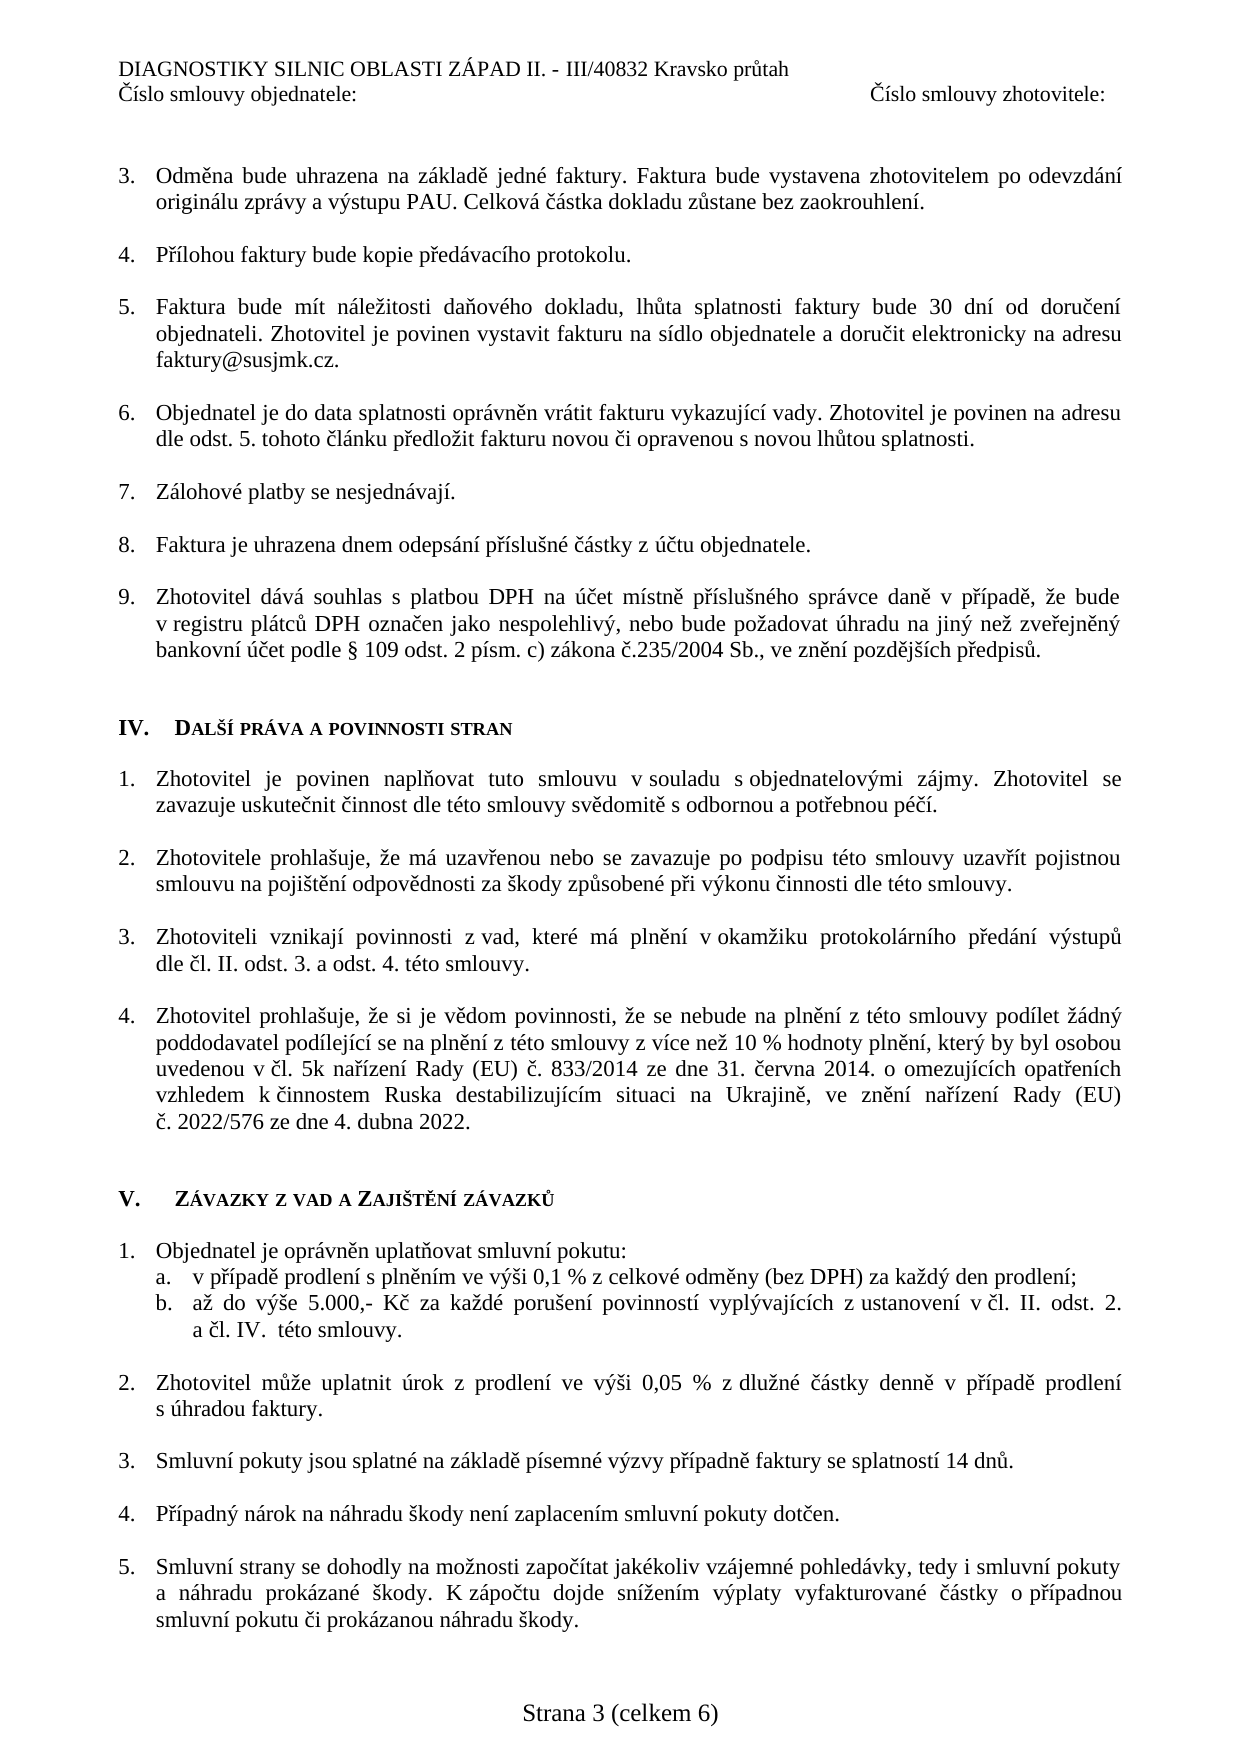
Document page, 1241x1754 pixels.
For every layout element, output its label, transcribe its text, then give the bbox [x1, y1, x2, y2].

list Zhotovitel je povinen naplňovat tuto smlouvu v souladu s objednatelovými zájmy. Zhotovitel se zavazuje uskutečnit činnost dle této smlouvy svědomitě s odbornou a potřebnou péčí. [118, 765, 1122, 818]
list Další práva a povinnosti stran [118, 714, 1122, 740]
list až do výše 5.000,- Kč za každé porušení povinností vyplývajících z ustanovení v čl. II. odst. 2. a čl. IV. této smlouvy. [155, 1289, 1122, 1342]
list Zhotoviteli vznikají povinnosti z vad, které má plnění v okamžiku protokolárního předání výstupů dle čl. II. odst. 3. a odst. 4. této smlouvy. [118, 923, 1122, 976]
list Faktura bude mít náležitosti daňového dokladu, lhůta splatnosti faktury bude 30 dní od doručení objednateli. Zhotovitel je povinen vystavit fakturu na sídlo objednatele a doručit elektronicky na adresu faktury@susjmk.cz. [118, 293, 1122, 372]
list v případě prodlení s plněním ve výši 0,1 % z celkové odměny (bez DPH) za každý den prodlení; [155, 1263, 1122, 1289]
list Faktura je uhrazena dnem odepsání příslušné částky z účtu objednatele. [118, 531, 1122, 557]
list Přílohou faktury bude kopie předávacího protokolu. [118, 241, 1122, 267]
list Smluvní strany se dohodly na možnosti započítat jakékoliv vzájemné pohledávky, tedy i smluvní pokuty a náhradu prokázané škody. K zápočtu dojde snížením výplaty vyfakturované částky o případnou smluvní pokutu či prokázanou náhradu škody. [118, 1553, 1122, 1632]
list Smluvní pokuty jsou splatné na základě písemné výzvy případně faktury se splatností 14 dnů. [118, 1448, 1122, 1474]
list Objednatel je oprávněn uplatňovat smluvní pokutu: [118, 1237, 1122, 1263]
list Odměna bude uhrazena na základě jedné faktury. Faktura bude vystavena zhotovitelem po odevzdání originálu zprávy a výstupu PAU. Celková částka dokladu zůstane bez zaokrouhlení. [118, 162, 1122, 214]
list Zálohové platby se nesjednávají. [118, 478, 1122, 504]
list Zhotovitel dává souhlas s platbou DPH na účet místně příslušného správce daně v případě, že bude v registru plátců DPH označen jako nespolehlivý, nebo bude požadovat úhradu na jiný než zveřejněný bankovní účet podle § 109 odst. 2 písm. c) zákona č.235/2004 Sb., ve znění pozdějších předpisů. [118, 583, 1122, 662]
list Zhotovitele prohlašuje, že má uzavřenou nebo se zavazuje po podpisu této smlouvy uzavřít pojistnou smlouvu na pojištění odpovědnosti za škody způsobené při výkonu činnosti dle této smlouvy. [118, 844, 1122, 897]
list Zhotovitel může uplatnit úrok z prodlení ve výši 0,05 % z dlužné částky denně v případě prodlení s úhradou faktury. [118, 1368, 1122, 1421]
list Případný nárok na náhradu škody není zaplacením smluvní pokuty dotčen. [118, 1500, 1122, 1527]
list Objednatel je do data splatnosti oprávněn vrátit fakturu vykazující vady. Zhotovitel je povinen na adresu dle odst. 5. tohoto článku předložit fakturu novou či opravenou s novou lhůtou splatnosti. [118, 399, 1122, 452]
list Zhotovitel prohlašuje, že si je vědom povinnosti, že se nebude na plnění z této smlouvy podílet žádný poddodavatel podílející se na plnění z této smlouvy z více než 10 % hodnoty plnění, který by byl osobou uvedenou v čl. 5k nařízení Rady (EU) č. 833/2014 ze dne 31. června 2014. o omezujících opatřeních vzhledem k činnostem Ruska destabilizujícím situaci na Ukrajině, ve znění nařízení Rady (EU) č. 2022/576 ze dne 4. dubna 2022. [118, 1002, 1122, 1134]
list Závazky z vad a Zajištění závazků [118, 1185, 1122, 1212]
